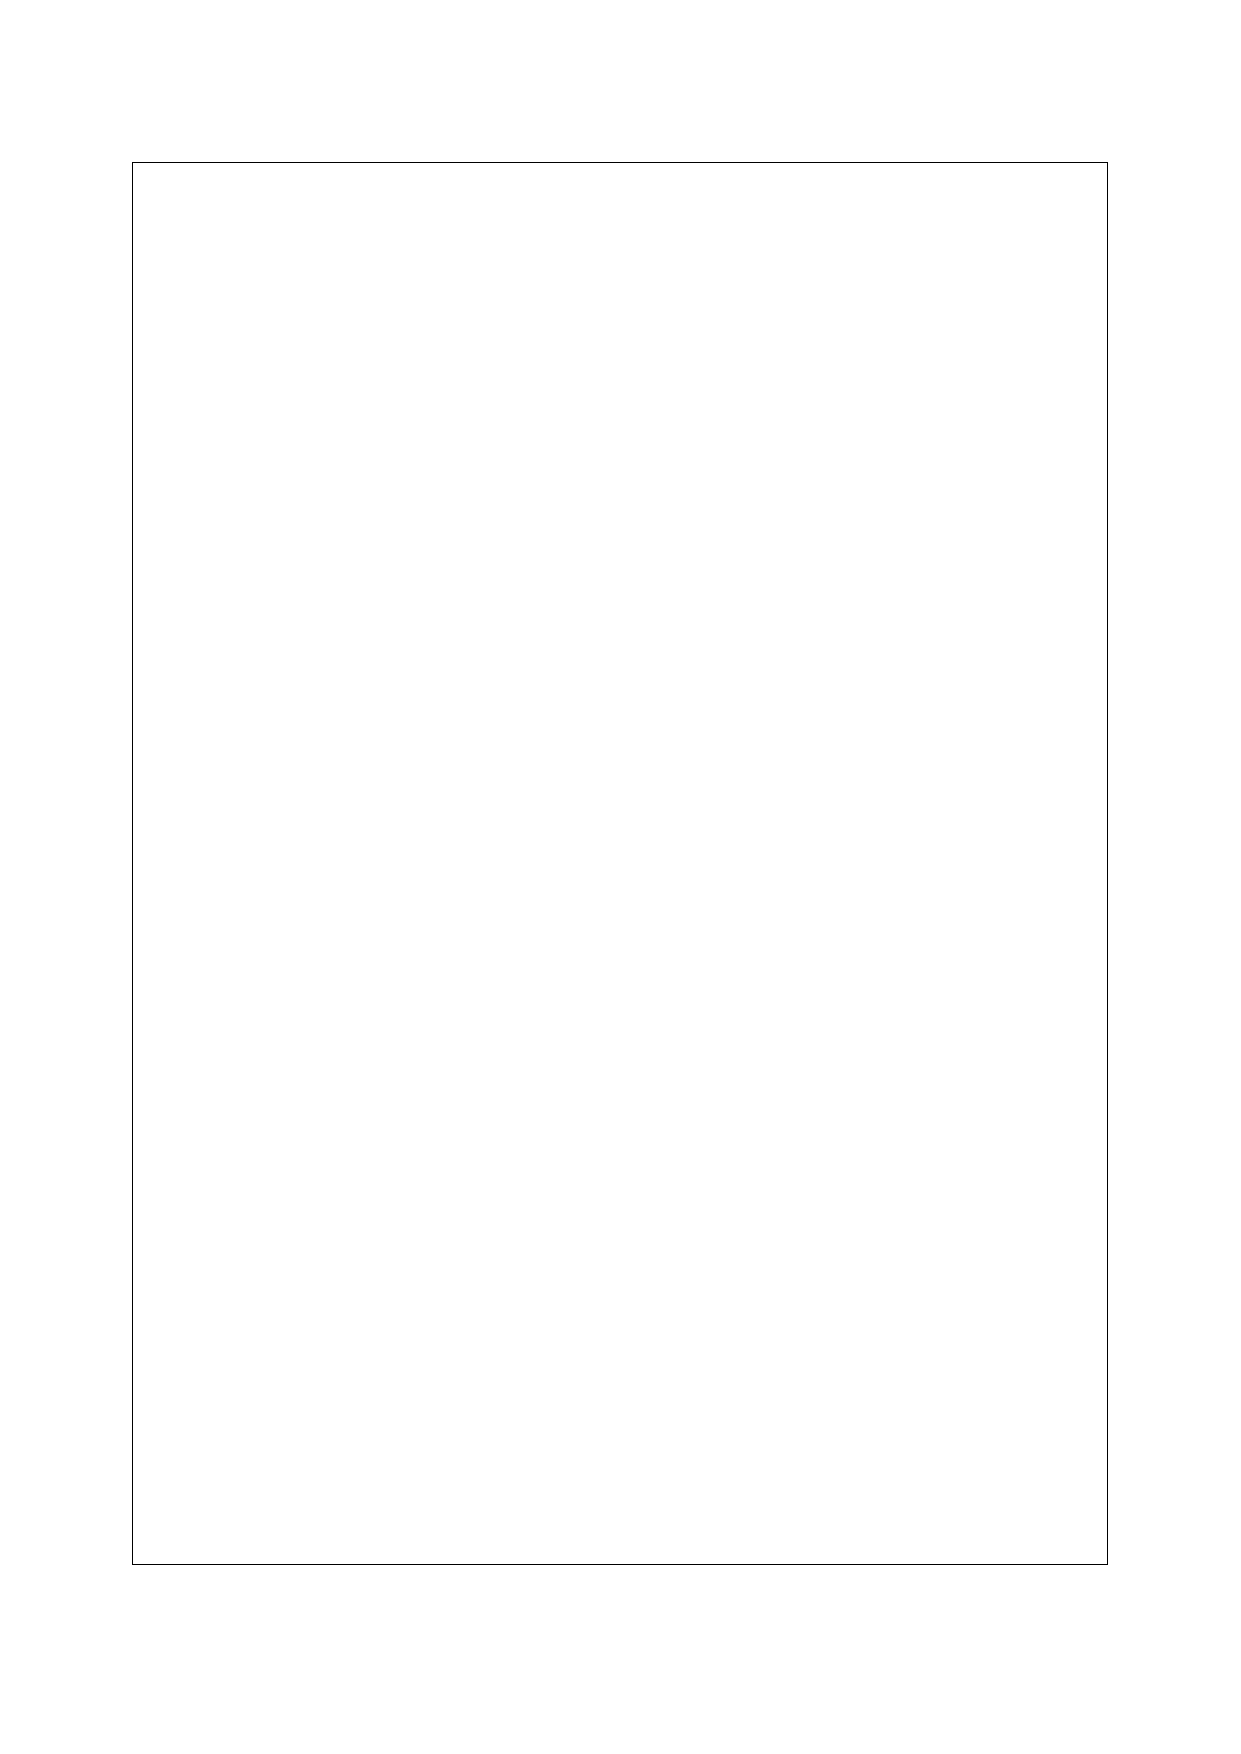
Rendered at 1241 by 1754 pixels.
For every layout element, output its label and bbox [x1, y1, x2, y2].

table_header [133, 163, 1107, 1564]
